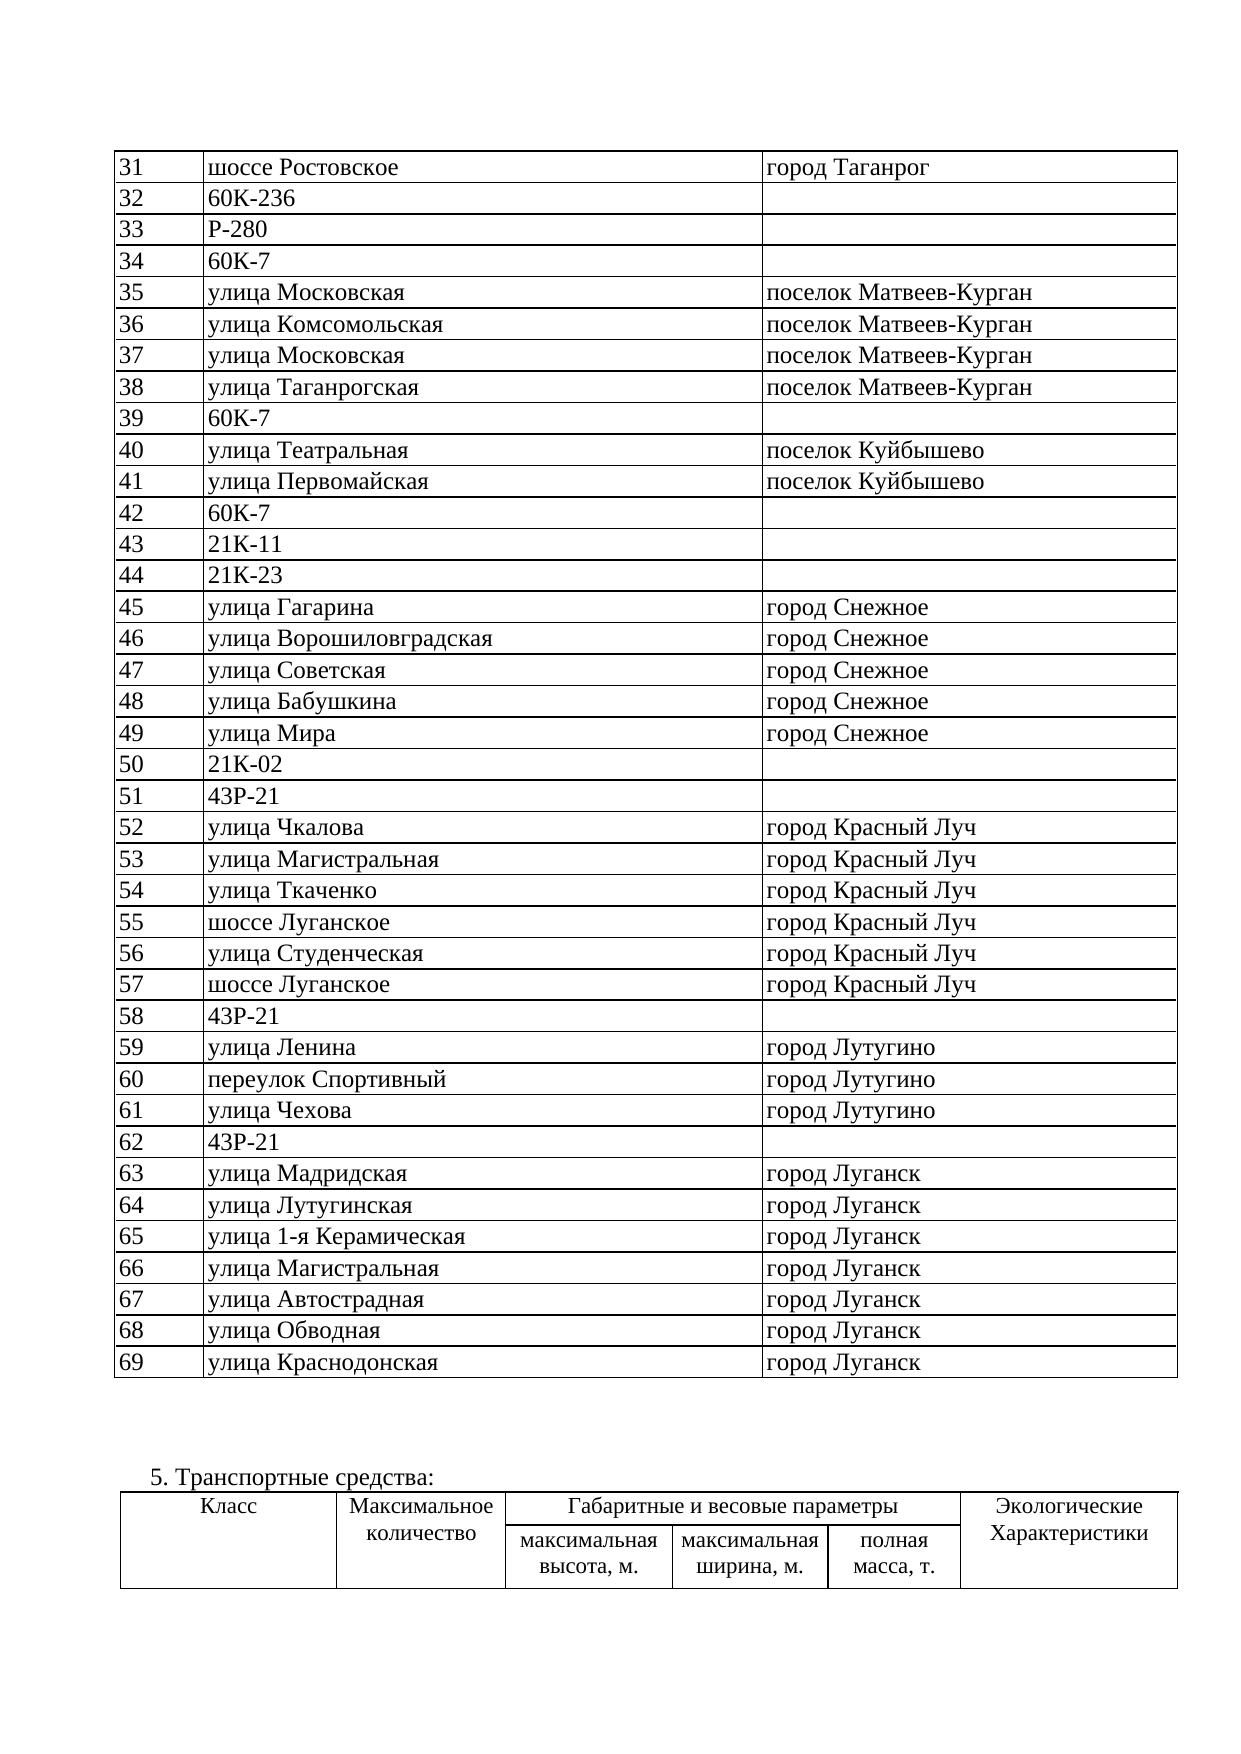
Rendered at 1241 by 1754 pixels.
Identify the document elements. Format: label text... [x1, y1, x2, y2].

table_cell 56 [115, 938, 203, 968]
table_cell 53 [115, 843, 203, 873]
table_cell 33 [115, 214, 203, 244]
table_cell 38 [115, 371, 203, 402]
table_cell 46 [115, 623, 203, 653]
table_cell улица Обводная [204, 1316, 762, 1345]
table_cell город Луганск [763, 1220, 1177, 1251]
table_cell 42 [115, 497, 203, 527]
table_cell максимальная ширина, м. [673, 1526, 827, 1588]
table_cell [763, 748, 1177, 779]
table_cell улица Таганрогская [204, 372, 762, 402]
table_cell 68 [115, 1315, 203, 1345]
table_cell поселок Матвеев-Курган [763, 307, 1177, 339]
table_cell 67 [115, 1284, 203, 1314]
text 5. Транспортные средства: [150, 1462, 1090, 1491]
table_cell поселок Куйбышево [763, 433, 1177, 464]
table_header Габаритные и весовые параметры [506, 1493, 960, 1524]
table_cell шоссе Ростовское [204, 152, 762, 181]
table_cell улица Магистральная [204, 844, 762, 873]
table_cell улица Ленина [204, 1032, 762, 1062]
table_cell 45 [115, 591, 203, 622]
table_cell [763, 402, 1177, 433]
table_cell 34 [115, 245, 203, 276]
table_cell 60К-7 [204, 498, 762, 527]
table_cell 57 [115, 969, 203, 999]
table_cell Р-280 [204, 215, 762, 244]
table_cell [763, 244, 1177, 276]
table_cell 31 [115, 152, 203, 181]
table_cell улица Автострадная [204, 1284, 762, 1314]
table_cell 40 [115, 434, 203, 464]
table_cell улица Магистральная [204, 1253, 762, 1282]
table_cell 55 [115, 906, 203, 936]
table_cell город Красный Луч [763, 936, 1177, 968]
table_cell город Луганск [763, 1251, 1177, 1282]
table_cell улица Московская [204, 340, 762, 370]
table_cell 43Р-21 [204, 781, 762, 811]
table_cell город Лутугино [763, 1062, 1177, 1094]
table_cell 54 [115, 875, 203, 905]
table_cell 60 [115, 1063, 203, 1094]
table_cell 43Р-21 [204, 1127, 762, 1157]
table_cell переулок Спортивный [204, 1064, 762, 1094]
table_cell город Снежное [763, 685, 1177, 716]
table_cell город Луганск [763, 1157, 1177, 1188]
table_cell город Красный Луч [763, 968, 1177, 999]
table_cell 37 [115, 340, 203, 370]
table_cell город Красный Луч [763, 905, 1177, 936]
table_cell город Красный Луч [763, 874, 1177, 905]
table_cell шоссе Луганское [204, 970, 762, 999]
table_cell 52 [115, 812, 203, 842]
table_cell 41 [115, 466, 203, 496]
table_cell 21К-23 [204, 561, 762, 590]
table_cell 69 [115, 1346, 203, 1377]
table_cell 36 [115, 308, 203, 339]
table_cell улица Ткаченко [204, 875, 762, 905]
table_cell [763, 999, 1177, 1031]
table_cell поселок Куйбышево [763, 465, 1177, 496]
table_cell город Красный Луч [763, 811, 1177, 842]
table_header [337, 1493, 505, 1588]
table_cell 35 [115, 277, 203, 307]
table_cell 59 [115, 1032, 203, 1062]
table_cell город Снежное [763, 716, 1177, 748]
table_cell 39 [115, 403, 203, 433]
table_cell [763, 779, 1177, 811]
table_cell 21К-02 [204, 749, 762, 779]
table_cell 62 [115, 1126, 203, 1157]
table_cell [763, 559, 1177, 590]
table_cell 47 [115, 654, 203, 685]
table_cell 63 [115, 1158, 203, 1188]
table_cell улица Московская [204, 277, 762, 307]
table_cell 32 [115, 183, 203, 213]
table_cell улица Краснодонская [204, 1347, 762, 1377]
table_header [961, 1493, 1177, 1588]
table_cell город Снежное [763, 653, 1177, 685]
table_cell улица 1-я Керамическая [204, 1221, 762, 1251]
table_cell 21К-11 [204, 529, 762, 559]
table_cell улица Мадридская [204, 1158, 762, 1188]
table_cell улица Советская [204, 655, 762, 685]
table_cell [763, 181, 1177, 213]
table_cell [763, 496, 1177, 527]
table_cell 65 [115, 1221, 203, 1251]
table_cell 50 [115, 749, 203, 779]
table_cell город Лутугино [763, 1031, 1177, 1062]
table_cell город Лутугино [763, 1094, 1177, 1125]
table_cell 61 [115, 1095, 203, 1125]
table_cell 43 [115, 529, 203, 559]
table_header Класс [121, 1493, 336, 1588]
table_cell улица Гагарина [204, 592, 762, 622]
table_cell улица Чехова [204, 1095, 762, 1125]
table_cell поселок Матвеев-Курган [763, 370, 1177, 402]
table_cell улица Лутугинская [204, 1190, 762, 1219]
table_cell 64 [115, 1189, 203, 1219]
table_cell город Таганрог [763, 152, 1177, 181]
table_cell [763, 213, 1177, 244]
table_cell улица Первомайская [204, 466, 762, 496]
table_cell 43Р-21 [204, 1001, 762, 1031]
table_cell улица Ворошиловградская [204, 623, 762, 653]
table_cell поселок Матвеев-Курган [763, 339, 1177, 370]
table_cell [763, 1125, 1177, 1157]
table_cell город Луганск [763, 1345, 1177, 1377]
table_cell максимальная высота, м. [506, 1526, 672, 1588]
table_cell 60К-236 [204, 183, 762, 213]
table_cell город Луганск [763, 1283, 1177, 1314]
table_cell 66 [115, 1252, 203, 1282]
table_cell 44 [115, 560, 203, 590]
table_cell город Снежное [763, 622, 1177, 653]
table_cell 49 [115, 717, 203, 748]
table_cell шоссе Луганское [204, 907, 762, 936]
table_cell [763, 528, 1177, 559]
table_cell поселок Матвеев-Курган [763, 276, 1177, 307]
table_cell улица Студенческая [204, 938, 762, 968]
table_cell 58 [115, 1000, 203, 1031]
table_cell 60К-7 [204, 246, 762, 276]
table_cell улица Комсомольская [204, 309, 762, 339]
table_cell улица Театральная [204, 435, 762, 464]
table_cell улица Бабушкина [204, 686, 762, 716]
table_cell полная масса, т. [829, 1526, 960, 1588]
table_cell 60К-7 [204, 403, 762, 433]
table_cell 48 [115, 686, 203, 716]
table_cell город Снежное [763, 590, 1177, 622]
table_cell 51 [115, 780, 203, 811]
table_cell город Луганск [763, 1188, 1177, 1219]
table_cell город Красный Луч [763, 842, 1177, 873]
table_cell улица Чкалова [204, 812, 762, 842]
table_cell улица Мира [204, 718, 762, 748]
table_cell город Луганск [763, 1314, 1177, 1345]
